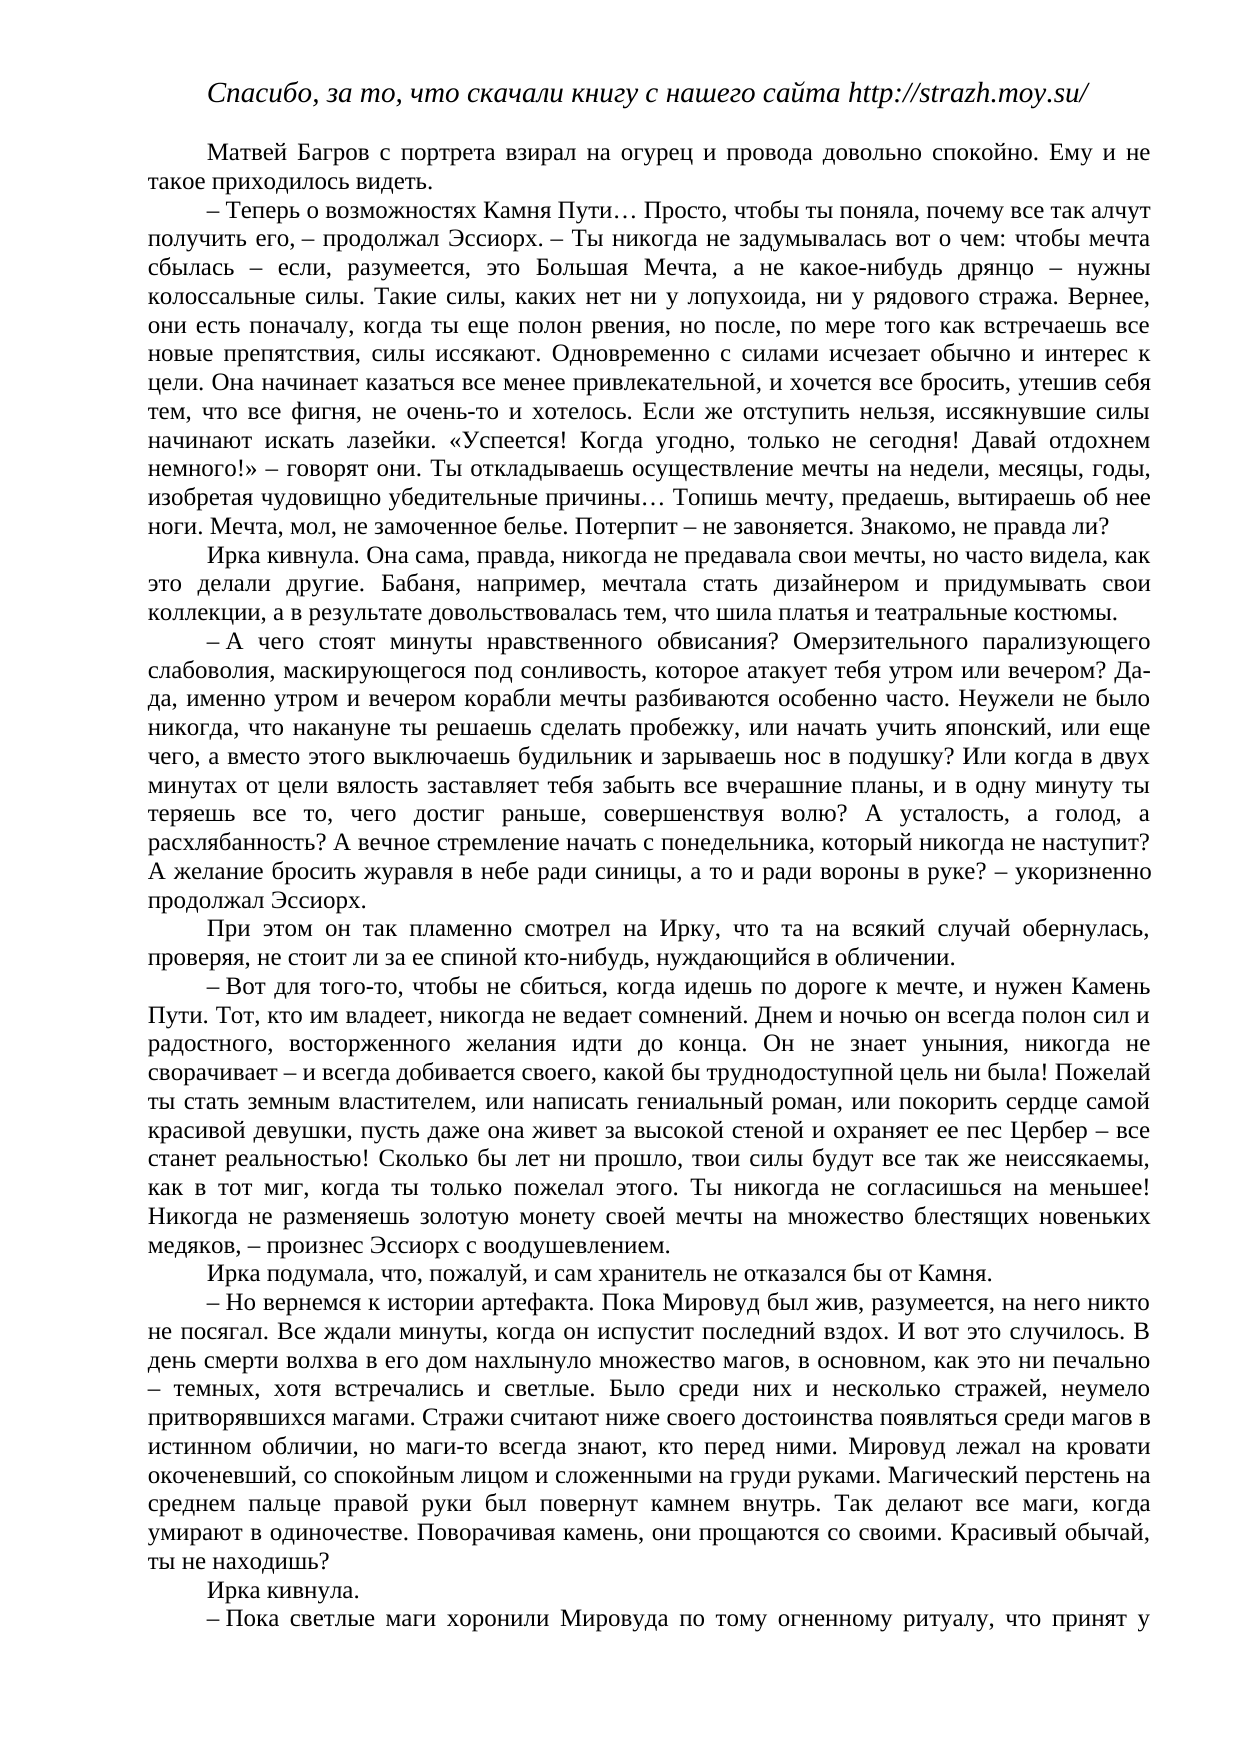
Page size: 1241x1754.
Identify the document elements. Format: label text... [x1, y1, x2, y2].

text Ирка кивнула. [148, 1575, 1152, 1603]
text При этом он так пламенно смотрел на Ирку, что та на всякий случай обернулась, проверяя, не стоит ли за ее спиной кто-нибудь, нуждающийся в обличении. [148, 913, 1152, 971]
text Матвей Багров с портрета взирал на огурец и провода довольно спокойно. Ему и не такое приходилось видеть. [148, 137, 1152, 195]
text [148, 1603, 1152, 1632]
text Ирка кивнула. Она сама, правда, никогда не предавала свои мечты, но часто видела, как это делали другие. Бабаня, например, мечтала стать дизайнером и придумывать свои коллекции, а в результате довольствовалась тем, что шила платья и театральные костюмы. [148, 540, 1152, 626]
text Ирка подумала, что, пожалуй, и сам хранитель не отказался бы от Камня. [148, 1258, 1152, 1287]
text – Но вернемся к истории артефакта. Пока Мировуд был жив, разумеется, на него никто не посягал. Все ждали минуты, когда он испустит последний вздох. И вот это случилось. В день смерти волхва в его дом нахлынуло множество магов, в основном, как это ни печально – темных, хотя встречались и светлые. Было среди них и несколько стражей, неумело притворявшихся магами. Стражи считают ниже своего достоинства появляться среди магов в истинном обличии, но маги-то всегда знают, кто перед ними. Мировуд лежал на кровати окоченевший, со спокойным лицом и сложенными на груди руками. Магический перстень на среднем пальце правой руки был повернут камнем внутрь. Так делают все маги, когда умирают в одиночестве. Поворачивая камень, они прощаются со своими. Красивый обычай, ты не находишь? [148, 1287, 1152, 1575]
text – Теперь о возможностях Камня Пути… Просто, чтобы ты поняла, почему все так алчут получить его, – продолжал Эссиорх. – Ты никогда не задумывалась вот о чем: чтобы мечта сбылась – если, разумеется, это Большая Мечта, а не какое-нибудь дрянцо – нужны колоссальные силы. Такие силы, каких нет ни у лопухоида, ни у рядового стража. Вернее, они есть поначалу, когда ты еще полон рвения, но после, по мере того как встречаешь все новые препятствия, силы иссякают. Одновременно с силами исчезает обычно и интерес к цели. Она начинает казаться все менее привлекательной, и хочется все бросить, утешив себя тем, что все фигня, не очень-то и хотелось. Если же отступить нельзя, иссякнувшие силы начинают искать лазейки. «Успеется! Когда угодно, только не сегодня! Давай отдохнем немного!» – говорят они. Ты откладываешь осуществление мечты на недели, месяцы, годы, изобретая чудовищно убедительные причины… Топишь мечту, предаешь, вытираешь об нее ноги. Мечта, мол, не замоченное белье. Потерпит – не завоняется. Знакомо, не правда ли? [148, 195, 1152, 540]
text – А чего стоят минуты нравственного обвисания? Омерзительного парализующего слабоволия, маскирующегося под сонливость, которое атакует тебя утром или вечером? Да-да, именно утром и вечером корабли мечты разбиваются особенно часто. Неужели не было никогда, что накануне ты решаешь сделать пробежку, или начать учить японский, или еще чего, а вместо этого выключаешь будильник и зарываешь нос в подушку? Или когда в двух минутах от цели вялость заставляет тебя забыть все вчерашние планы, и в одну минуту ты теряешь все то, чего достиг раньше, совершенствуя волю? А усталость, а голод, а расхлябанность? А вечное стремление начать с понедельника, который никогда не наступит? А желание бросить журавля в небе ради синицы, а то и ради вороны в руке? – укоризненно продолжал Эссиорх. [148, 626, 1152, 913]
text – Вот для того-то, чтобы не сбиться, когда идешь по дороге к мечте, и нужен Камень Пути. Тот, кто им владеет, никогда не ведает сомнений. Днем и ночью он всегда полон сил и радостного, восторженного желания идти до конца. Он не знает уныния, никогда не сворачивает – и всегда добивается своего, какой бы труднодоступной цель ни была! Пожелай ты стать земным властителем, или написать гениальный роман, или покорить сердце самой красивой девушки, пусть даже она живет за высокой стеной и охраняет ее пес Цербер – все станет реальностью! Сколько бы лет ни прошло, твои силы будут все так же неиссякаемы, как в тот миг, когда ты только пожелал этого. Ты никогда не согласишься на меньшее! Никогда не разменяешь золотую монету своей мечты на множество блестящих новеньких медяков, – произнес Эссиорх с воодушевлением. [148, 971, 1152, 1258]
